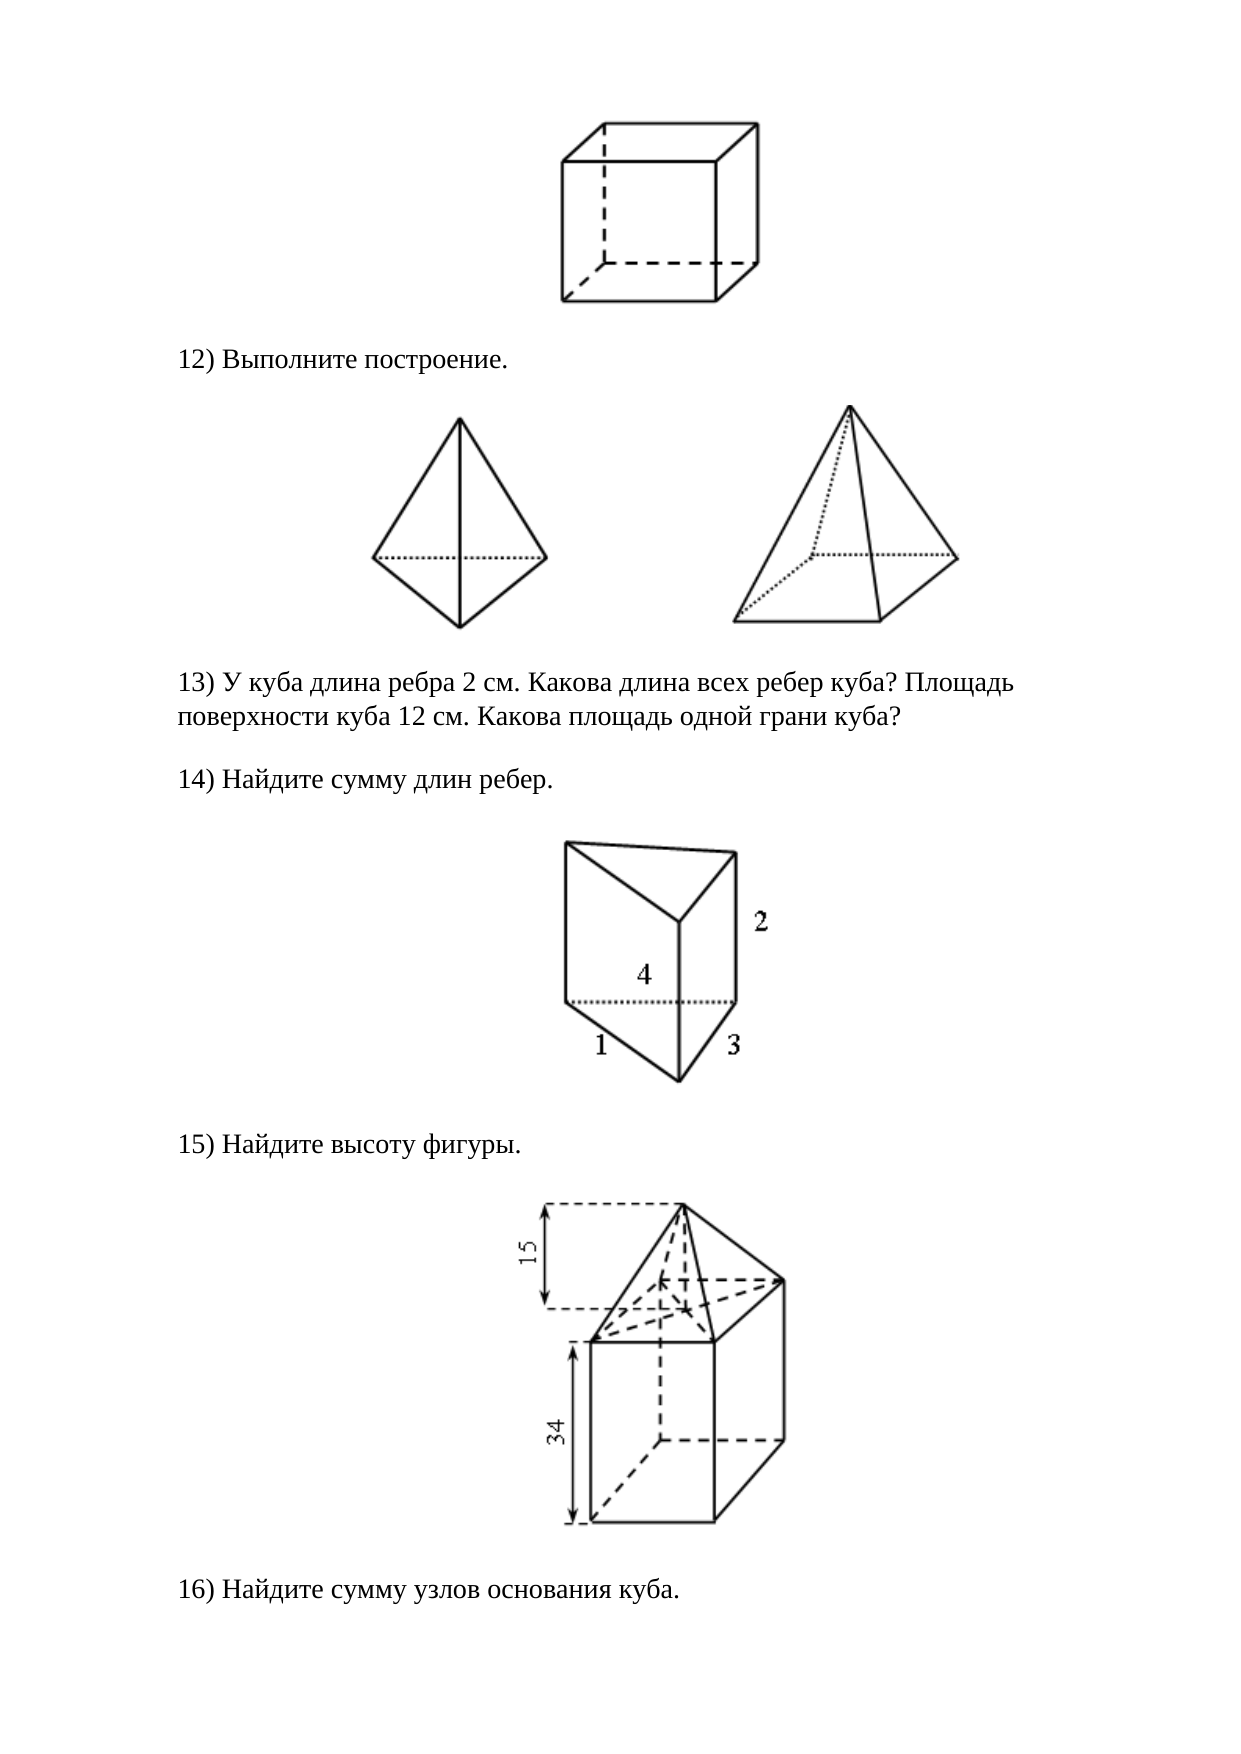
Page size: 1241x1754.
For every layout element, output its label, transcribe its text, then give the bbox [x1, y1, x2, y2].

picture [354, 405, 975, 635]
text 16) Найдите сумму узлов основания куба. [177, 1572, 1152, 1605]
text 15) Найдите высоту фигуры. [177, 1127, 1152, 1159]
text 13) У куба длина ребра 2 см. Какова длина всех ребер куба? Площадь поверхности куба 12 см. Какова площадь одной грани куба? [177, 665, 1152, 731]
picture [533, 825, 796, 1097]
picture [542, 118, 787, 312]
text 14) Найдите сумму длин ребер. [177, 762, 1152, 794]
text 12) Выполните построение. [177, 342, 1152, 374]
picture [505, 1190, 824, 1542]
